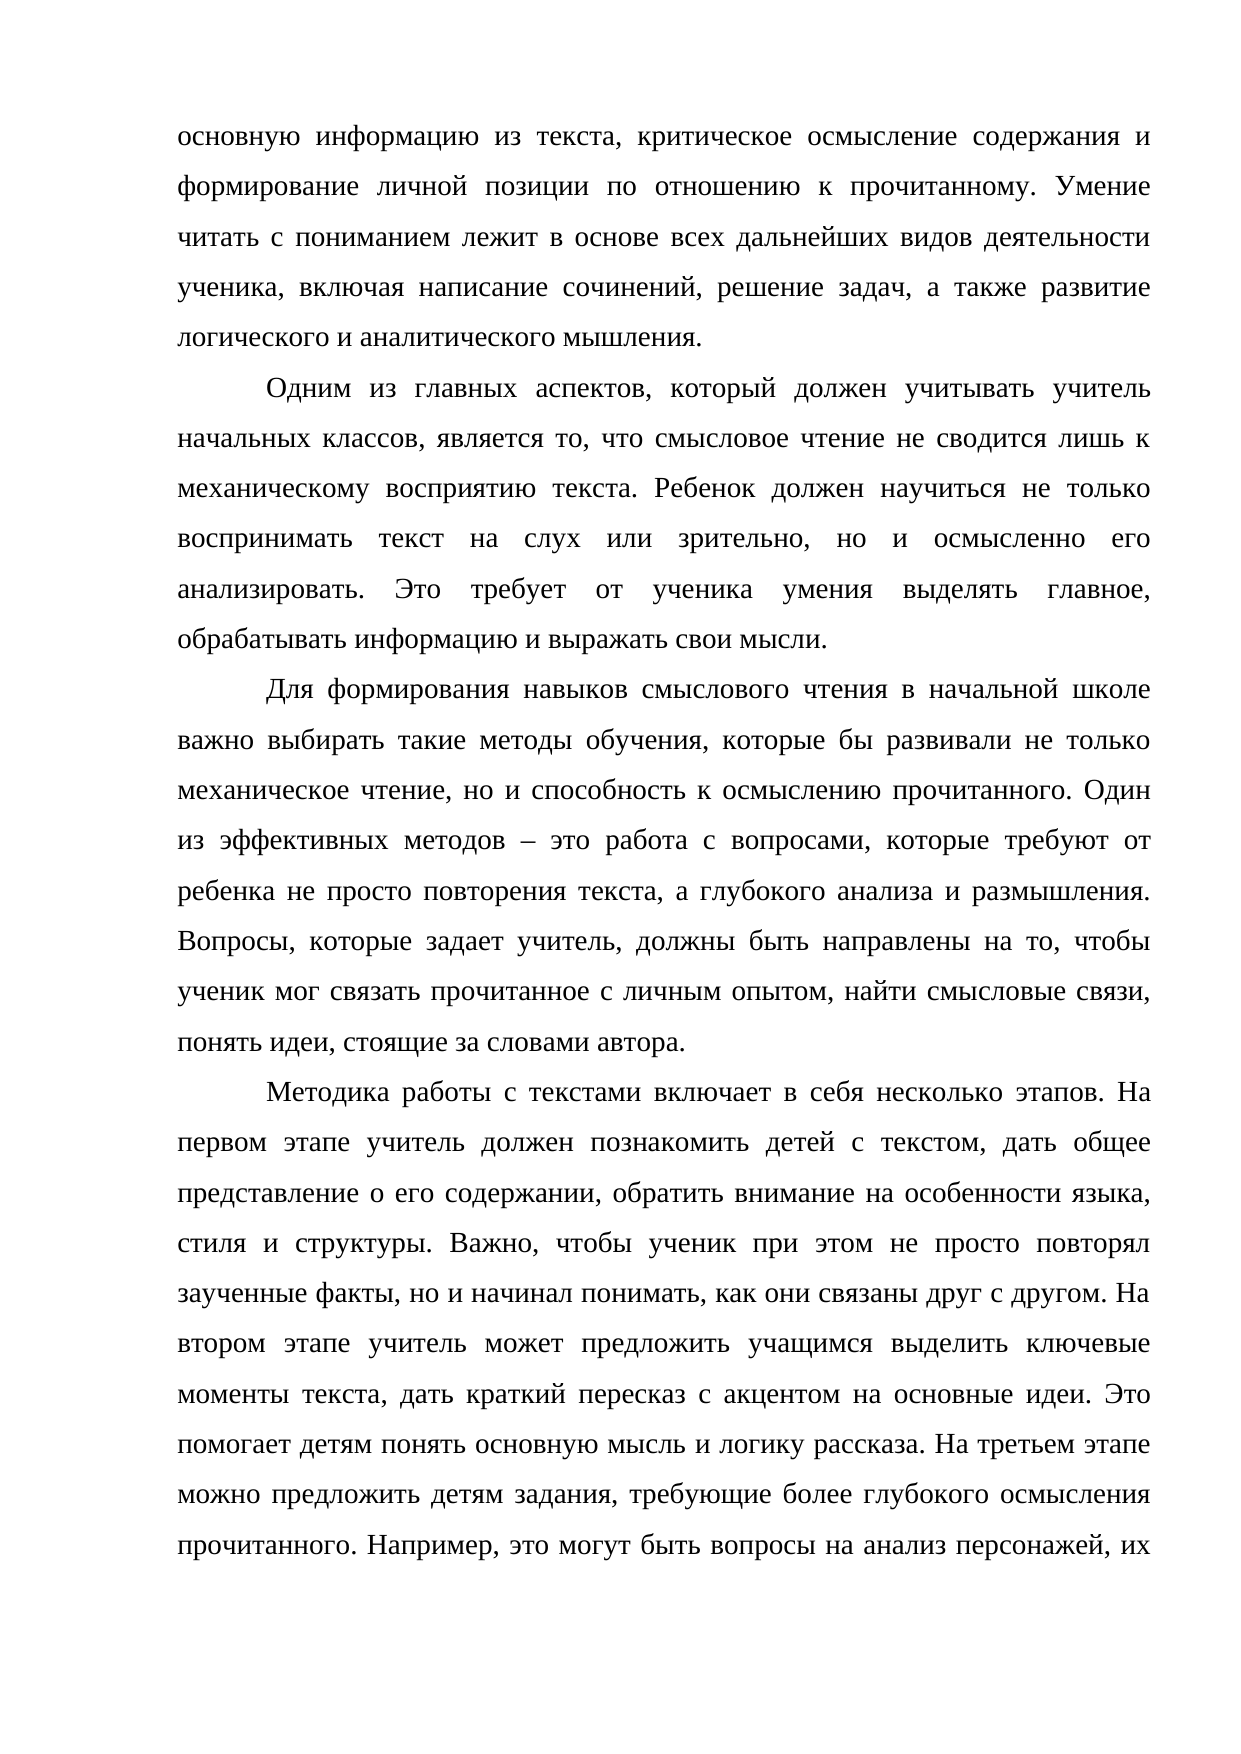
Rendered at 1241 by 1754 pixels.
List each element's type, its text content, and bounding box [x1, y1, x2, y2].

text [177, 118, 1152, 353]
text Для формирования навыков смыслового чтения в начальной школе важно выбирать такие методы обучения, которые бы развивали не только механическое чтение, но и способность к осмыслению прочитанного. Один из эффективных методов – это работа с вопросами, которые требуют от ребенка не просто повторения текста, а глубокого анализа и размышления. Вопросы, которые задает учитель, должны быть направлены на то, чтобы ученик мог связать прочитанное с личным опытом, найти смысловые связи, понять идеи, стоящие за словами автора. [177, 672, 1152, 1057]
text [177, 1074, 1152, 1560]
text Одним из главных аспектов, который должен учитывать учитель начальных классов, является то, что смысловое чтение не сводится лишь к механическому восприятию текста. Ребенок должен научиться не только воспринимать текст на слух или зрительно, но и осмысленно его анализировать. Это требует от ученика умения выделять главное, обрабатывать информацию и выражать свои мысли. [177, 370, 1152, 655]
